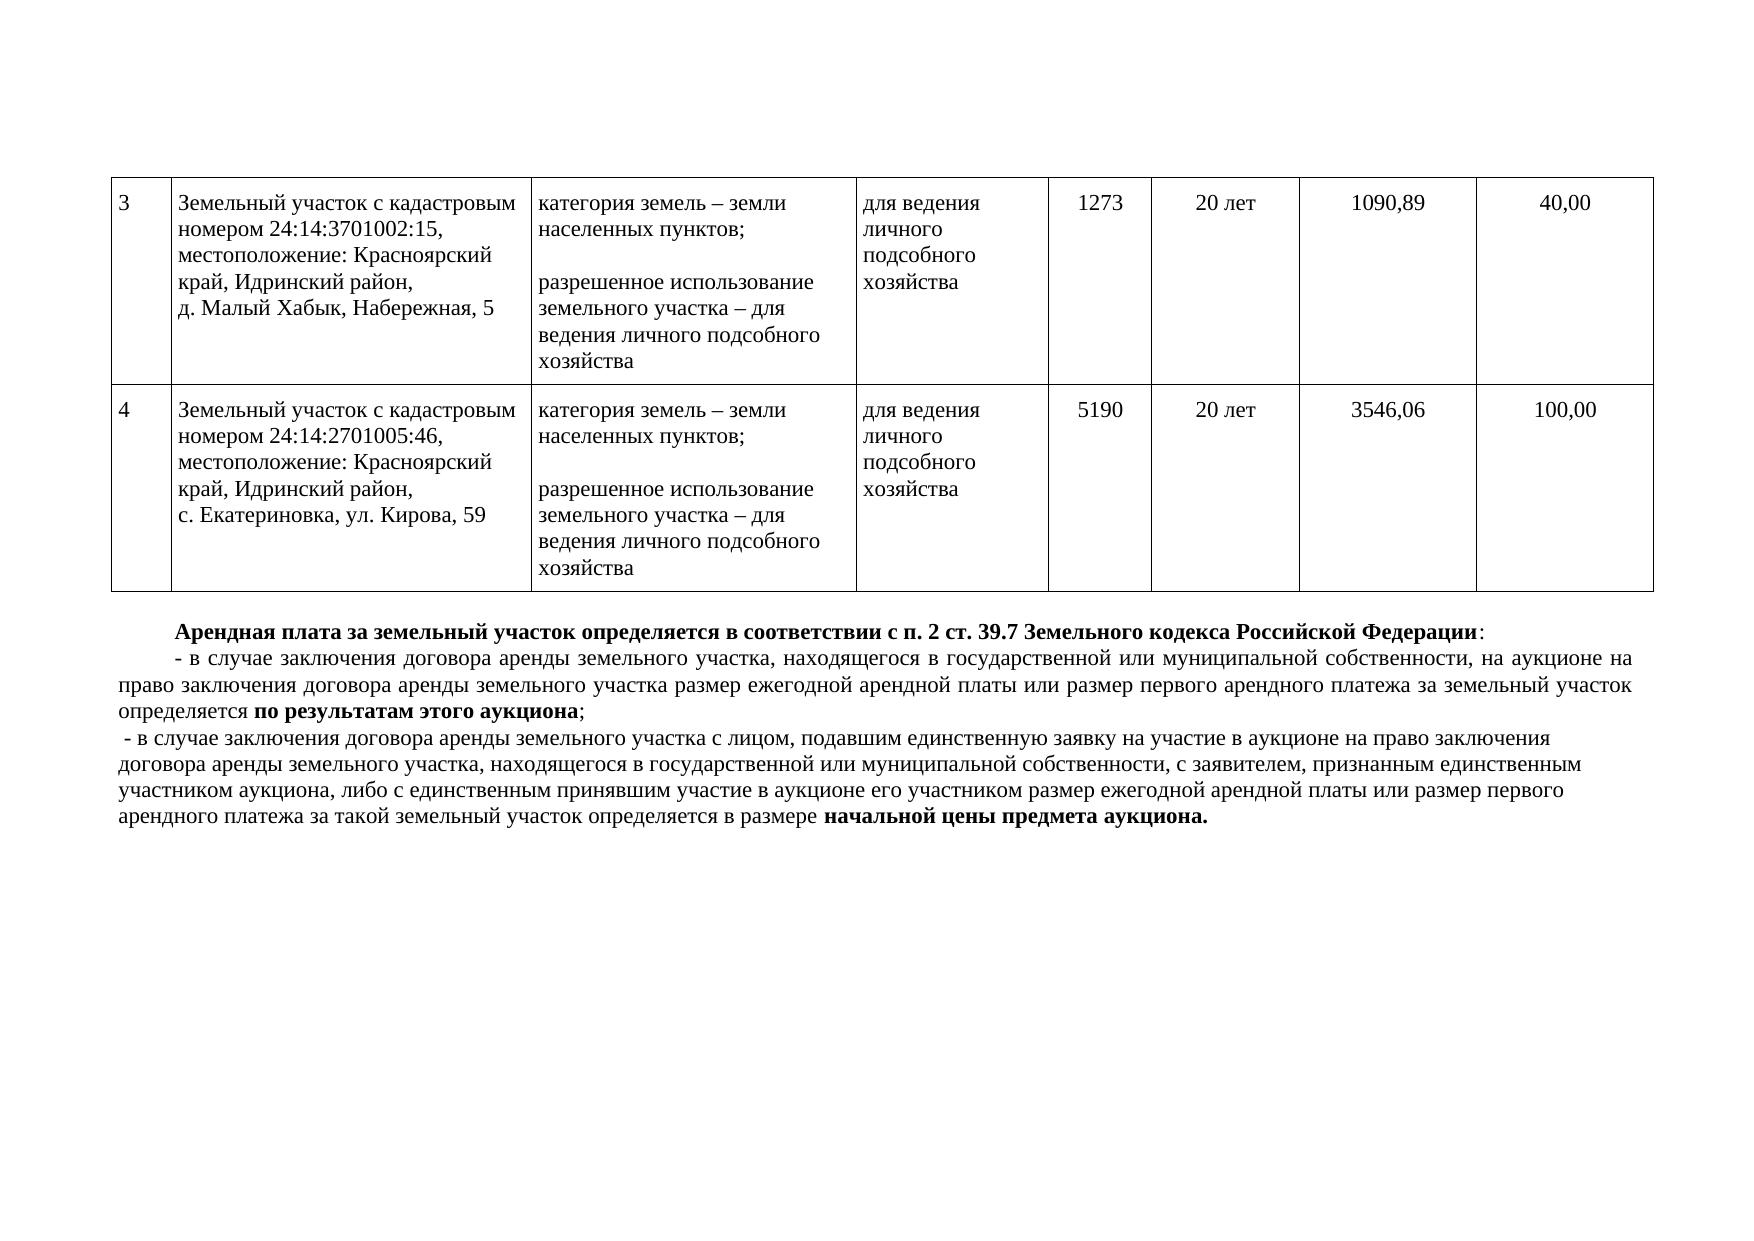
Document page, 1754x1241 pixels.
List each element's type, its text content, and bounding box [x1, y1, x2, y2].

table_cell 20 лет [1152, 385, 1299, 591]
text Арендная плата за земельный участок определяется в соответствии с п. 2 ст. 39.7 Земельного кодекса Российской Федерации: [118, 618, 1636, 644]
table_cell 40,00 [1477, 178, 1653, 384]
table_cell Земельный участок с кадастровым номером 24:14:2701005:46, местоположение: Красноярский край, Идринский район, с. Екатериновка, ул. Кирова, 59 [172, 385, 531, 591]
table_cell 3546,06 [1300, 385, 1476, 591]
table_cell 3 [112, 178, 171, 384]
table_cell категория земель – земли населенных пунктов; разрешенное использование земельного участка – для ведения личного подсобного хозяйства [532, 385, 856, 591]
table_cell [857, 178, 1048, 384]
table_cell 20 лет [1152, 178, 1299, 384]
table_cell Земельный участок с кадастровым номером 24:14:3701002:15, местоположение: Красноярский край, Идринский район, д. Малый Хабык, Набережная, 5 [172, 178, 531, 384]
table_cell для ведения личного подсобного хозяйства [857, 385, 1048, 591]
table_cell 4 [112, 385, 171, 591]
text - в случае заключения договора аренды земельного участка с лицом, подавшим единственную заявку на участие в аукционе на право заключения договора аренды земельного участка, находящегося в государственной или муниципальной собственности, с заявителем, признанным единственным участником аукциона, либо с единственным принявшим участие в аукционе его участником размер ежегодной арендной платы или размер первого арендного платежа за такой земельный участок определяется в размере начальной цены предмета аукциона. [118, 723, 1636, 829]
table_cell 1273 [1049, 178, 1151, 384]
table_cell 5190 [1049, 385, 1151, 591]
table_cell 1090,89 [1300, 178, 1476, 384]
text - в случае заключения договора аренды земельного участка, находящегося в государственной или муниципальной собственности, на аукционе на право заключения договора аренды земельного участка размер ежегодной арендной платы или размер первого арендного платежа за земельный участок определяется по результатам этого аукциона; [118, 644, 1636, 723]
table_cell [532, 178, 856, 384]
table_cell 100,00 [1477, 385, 1653, 591]
